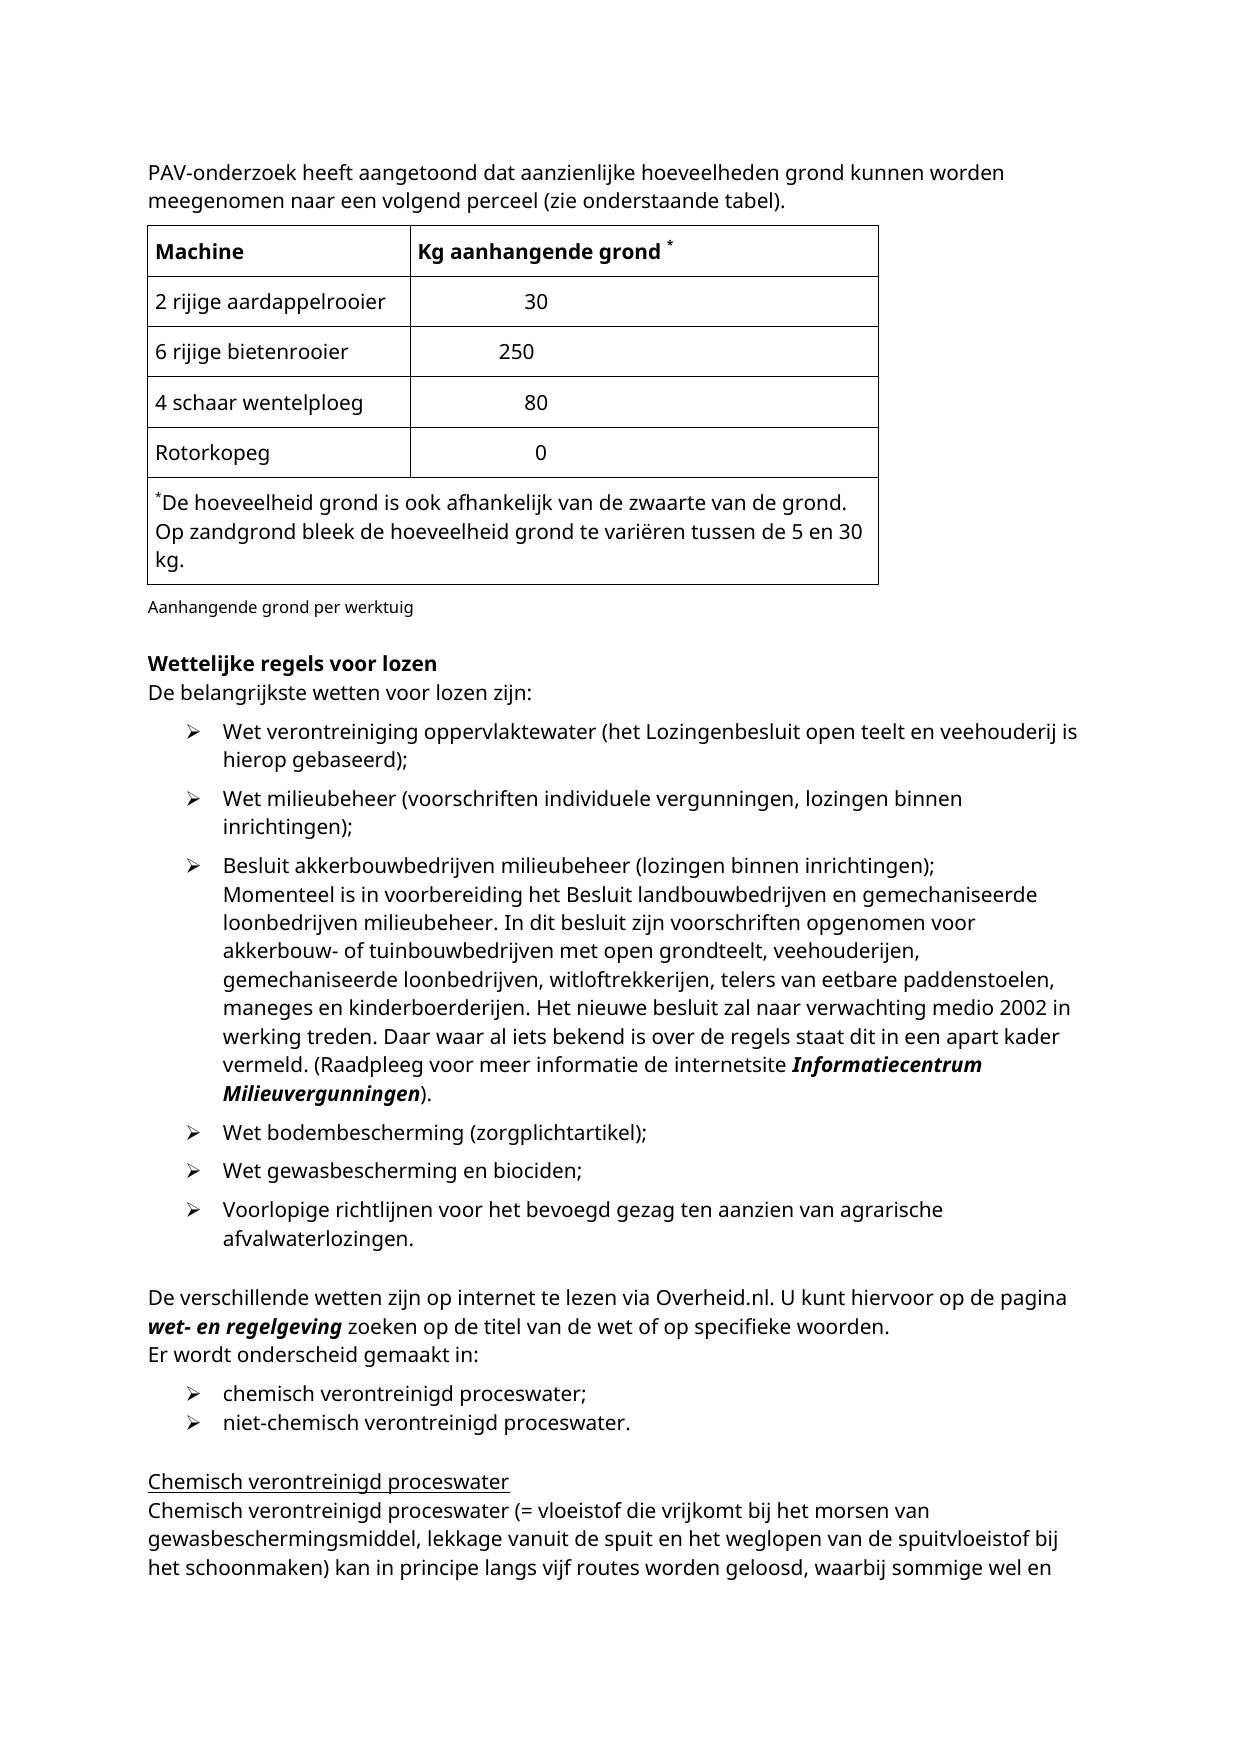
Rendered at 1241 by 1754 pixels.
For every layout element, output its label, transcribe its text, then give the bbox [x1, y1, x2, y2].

list niet-chemisch verontreinigd proceswater. [185, 1408, 1093, 1436]
list Wet gewasbescherming en biociden; [185, 1157, 1093, 1185]
table_cell 30 [411, 277, 878, 326]
list Wet milieubeheer (voorschriften individuele vergunningen, lozingen binnen inrichtingen); [185, 784, 1093, 841]
table_cell 4 schaar wentelploeg [148, 377, 410, 427]
table_cell 80 [411, 377, 878, 427]
list Wet bodembescherming (zorgplichtartikel); [185, 1118, 1093, 1146]
table_cell 6 rijige bietenrooier [148, 327, 410, 376]
list Voorlopige richtlijnen voor het bevoegd gezag ten aanzien van agrarische afvalwaterlozingen. [185, 1195, 1093, 1252]
text De verschillende wetten zijn op internet te lezen via Overheid.nl. U kunt hiervoor op de pagina wet- en regelgeving zoeken op de titel van de wet of op specifieke woorden. Er wordt onderscheid gemaakt in: [148, 1283, 1093, 1369]
table_cell 2 rijige aardappelrooier [148, 277, 410, 326]
list chemisch verontreinigd proceswater; [185, 1379, 1093, 1408]
list Wet verontreiniging oppervlaktewater (het Lozingenbesluit open teelt en veehouderij is hierop gebaseerd); [185, 717, 1093, 774]
text PAV-onderzoek heeft aangetoond dat aanzienlijke hoeveelheden grond kunnen worden meegenomen naar een volgend perceel (zie onderstaande tabel). [148, 158, 1093, 215]
table_cell 0 [411, 428, 878, 477]
table_cell Rotorkopeg [148, 428, 410, 477]
table_cell *De hoeveelheid grond is ook afhankelijk van de zwaarte van de grond. Op zandgrond bleek de hoeveelheid grond te variëren tussen de 5 en . [148, 478, 878, 584]
list Besluit akkerbouwbedrijven milieubeheer (lozingen binnen inrichtingen); Momenteel is in voorbereiding het Besluit landbouwbedrijven en gemechaniseerde loonbedrijven milieubeheer. In dit besluit zijn voorschriften opgenomen voor akkerbouw- of tuinbouwbedrijven met open grondteelt, veehouderijen, gemechaniseerde loonbedrijven, witloftrekkerijen, telers van eetbare paddenstoelen, maneges en kinderboerderijen. Het nieuwe besluit zal naar verwachting medio werking treden. Daar waar al iets bekend is over de regels staat dit in een apart kader vermeld. (Raadpleeg voor meer informatie de internetsite Informatiecentrum Milieuvergunningen). [185, 851, 1093, 1107]
table_header Machine [148, 226, 410, 276]
text Aanhangende grond per werktuig [148, 596, 1093, 618]
text Wettelijke regels voor lozen De belangrijkste wetten voor lozen zijn: [148, 649, 1093, 706]
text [148, 1467, 1093, 1581]
table_header Kg aanhangende grond * [411, 226, 878, 276]
table_cell 250 [411, 327, 878, 376]
